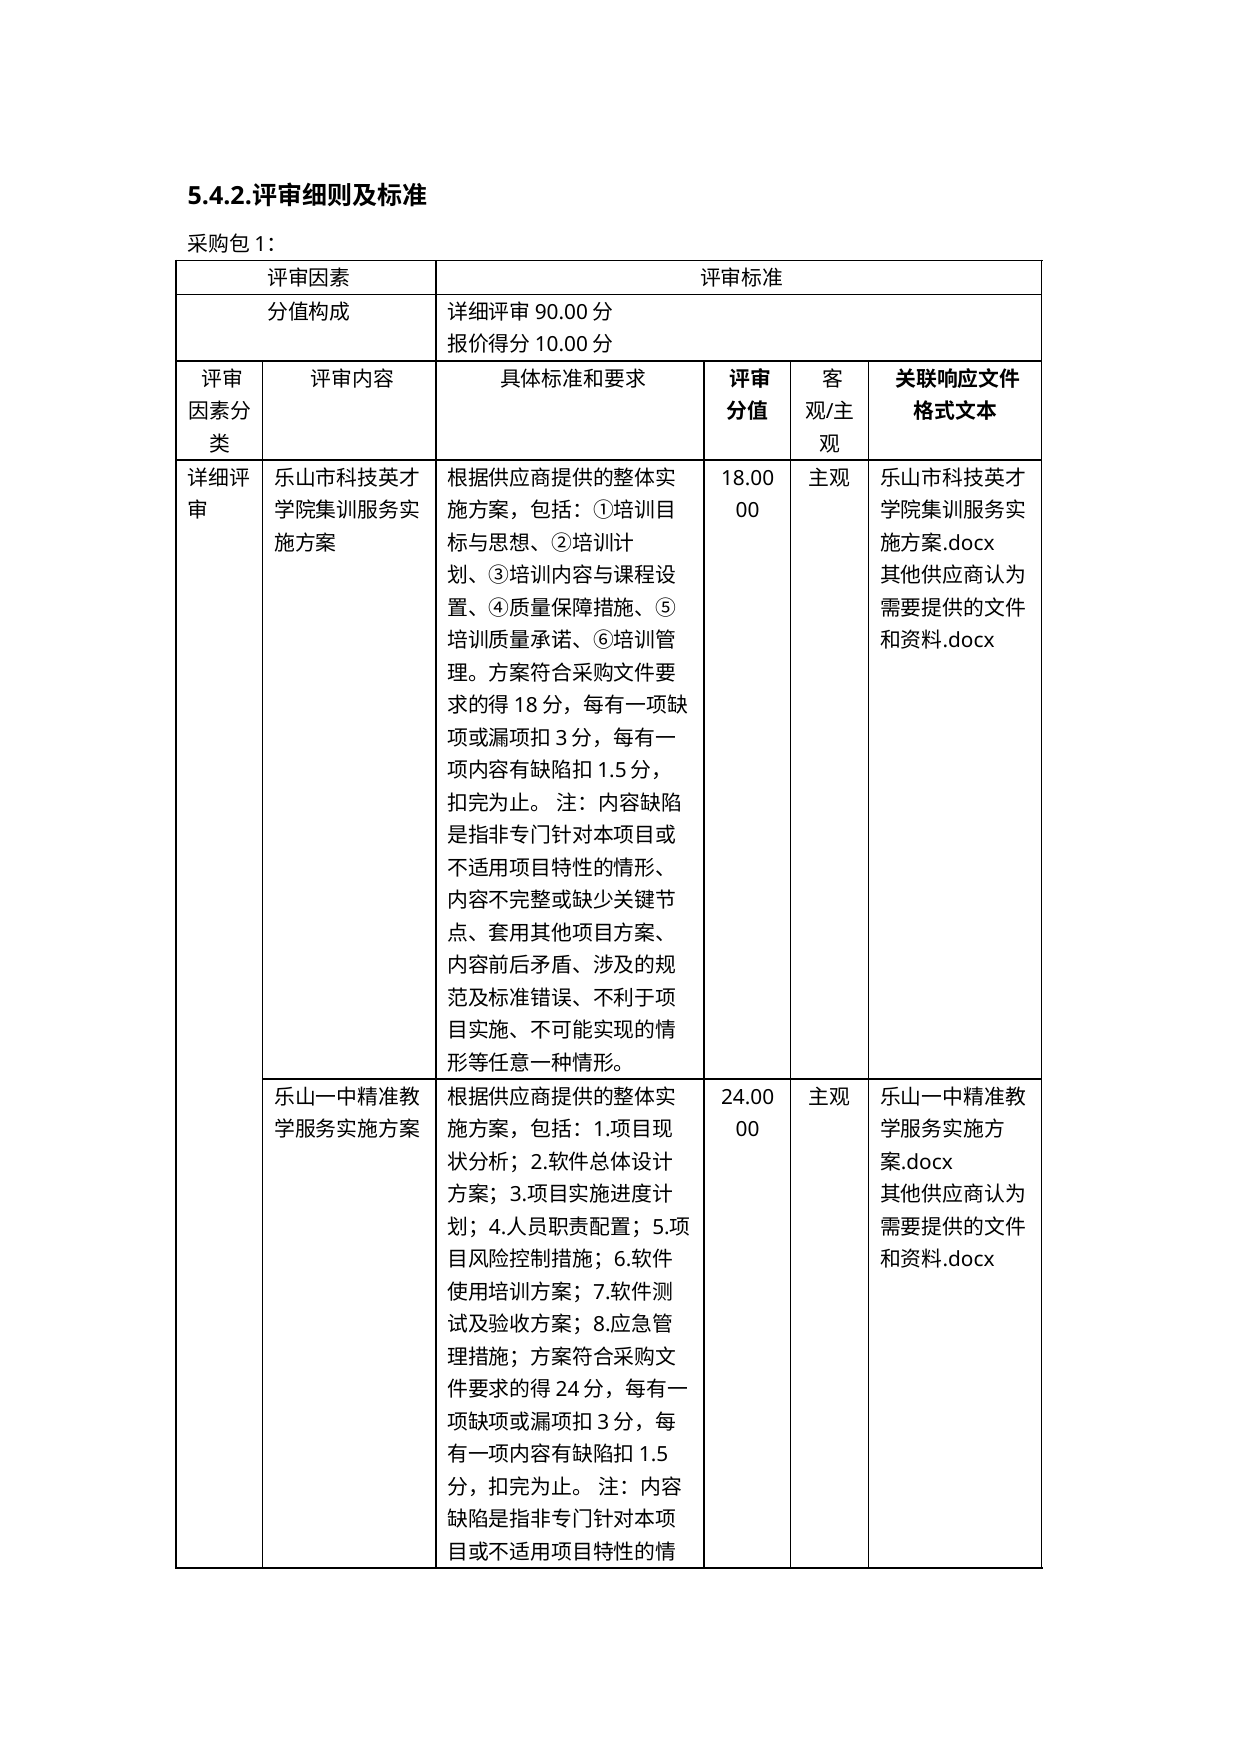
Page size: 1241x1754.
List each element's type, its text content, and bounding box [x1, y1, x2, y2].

table_cell 乐山一中精准教学服务实施方案 [263, 1080, 435, 1567]
table_cell 评审分值 [705, 362, 790, 459]
text 采购包1： [187, 227, 1053, 259]
table_cell 24.0000 [705, 1080, 790, 1567]
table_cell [869, 1080, 1041, 1567]
table_cell 客观/主观 [791, 362, 868, 459]
table_cell 主观 [791, 1080, 868, 1567]
table_cell 详细评审 [177, 461, 262, 1567]
table_header 评审标准 [437, 261, 1041, 293]
table_header 评审因素 [177, 261, 435, 293]
table_cell 根据供应商提供的整体实施方案，包括：①培训目标与思想、②培训计划、③培训内容与课程设置、④质量保障措施、⑤培训质量承诺、⑥培训管理。方案符合采购文件要求的得18分，每有一项缺项或漏项扣3分，每有一项内容有缺陷扣1.5分，扣完为止。 注：内容缺陷是指非专门针对本项目或不适用项目特性的情形、内容不完整或缺少关键节点、套用其他项目方案、内容前后矛盾、涉及的规范及标准错误、不利于项目实施、不可能实现的情形等任意一种情形。 [437, 461, 703, 1078]
text 5.4.2.评审细则及标准 [187, 162, 1053, 227]
table_cell 具体标准和要求 [437, 362, 703, 459]
table_cell 分值构成 [177, 295, 435, 360]
table_cell 详细评审90.00分 报价得分10.00分 [437, 295, 1041, 360]
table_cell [437, 1080, 703, 1567]
table_cell 乐山市科技英才学院集训服务实施方案 [263, 461, 435, 1078]
table_cell 关联响应文件格式文本 [869, 362, 1041, 459]
table_cell 18.0000 [705, 461, 790, 1078]
table_cell 乐山市科技英才学院集训服务实施方案.docx 其他供应商认为需要提供的文件和资料.docx [869, 461, 1041, 1078]
table_cell 主观 [791, 461, 868, 1078]
table_cell 评审内容 [263, 362, 435, 459]
table_cell 评审因素分类 [177, 362, 262, 459]
